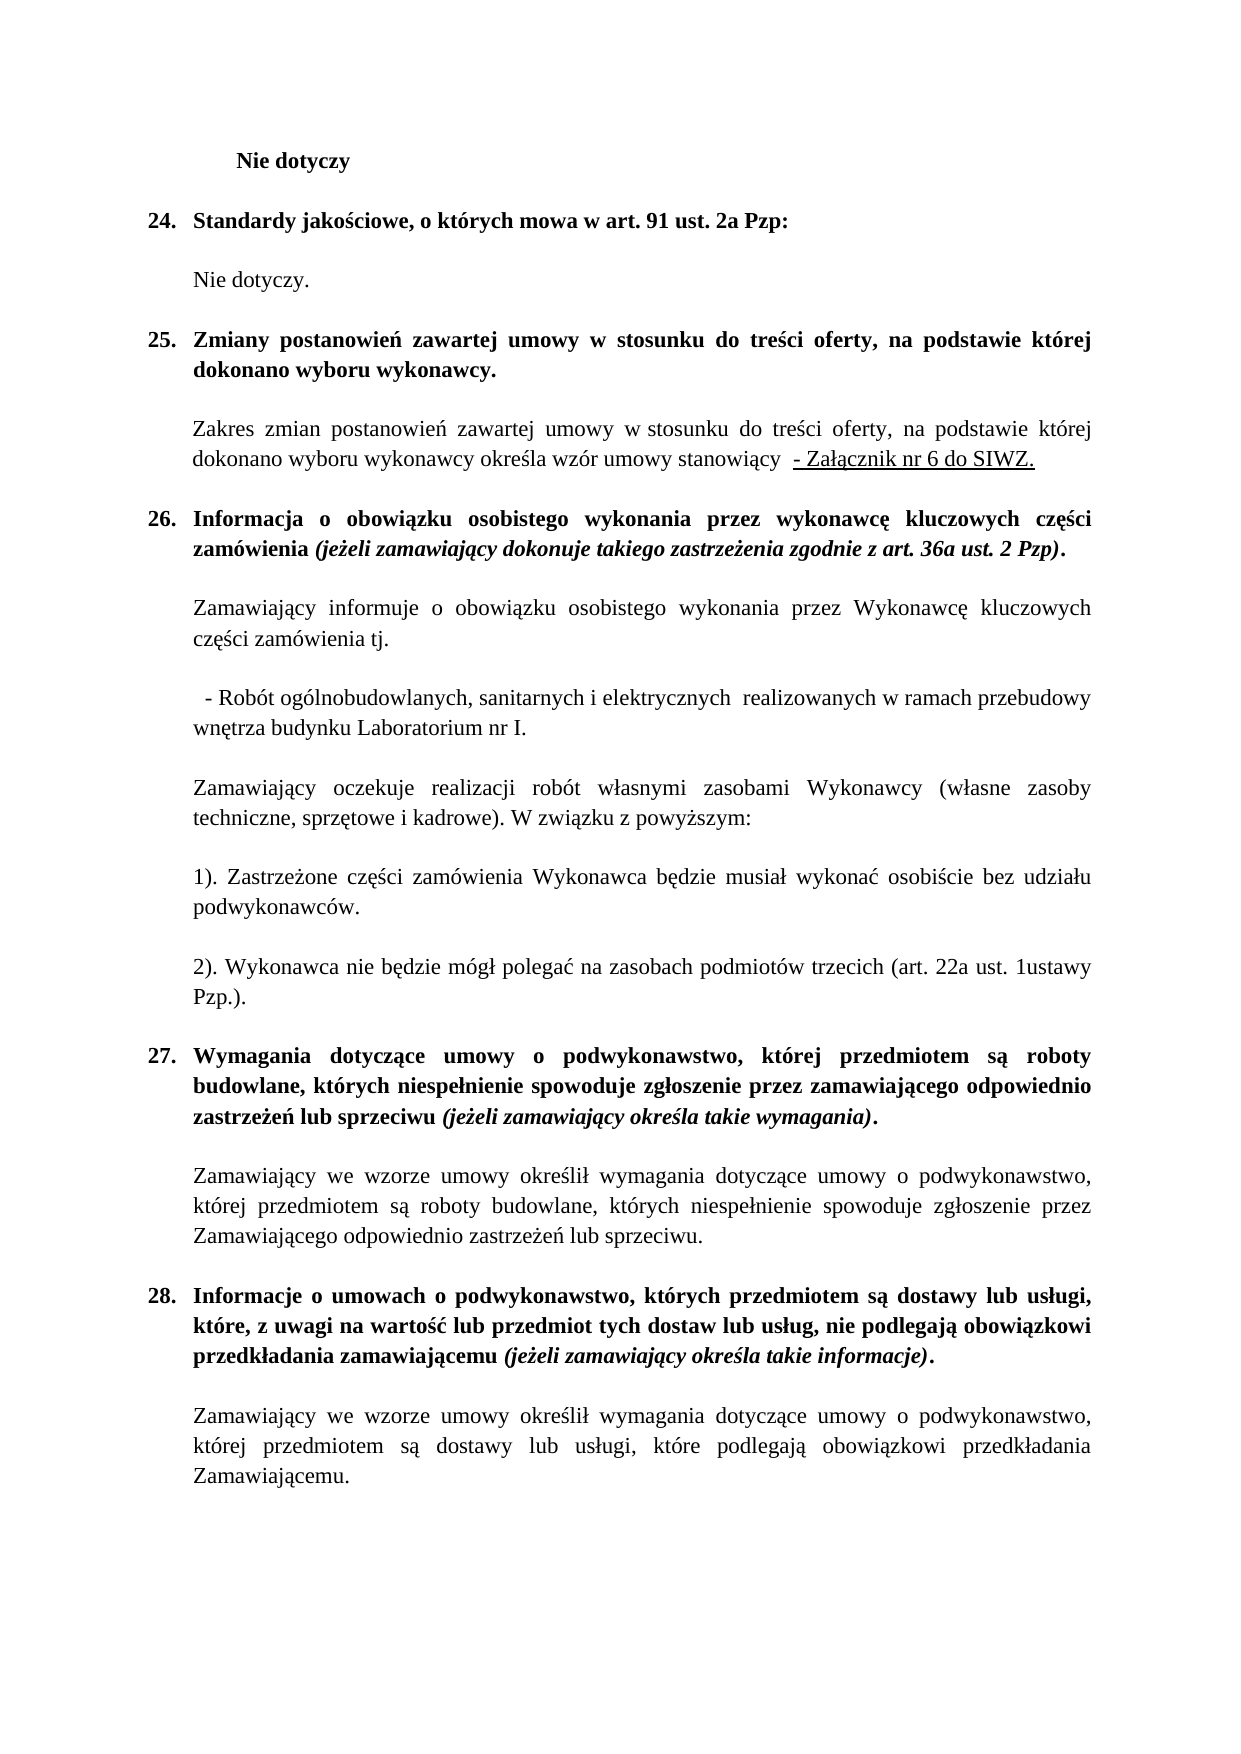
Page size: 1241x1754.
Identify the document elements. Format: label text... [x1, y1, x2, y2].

text 1). Zastrzeżone części zamówienia Wykonawca będzie musiał wykonać osobiście bez udziału podwykonawców. [193, 863, 1093, 920]
text Zamawiający we wzorze umowy określił wymagania dotyczące umowy o podwykonawstwo, której przedmiotem są roboty budowlane, których niespełnienie spowoduje zgłoszenie przez Zamawiającego odpowiednio zastrzeżeń lub sprzeciwu. [193, 1162, 1093, 1249]
text 2). Wykonawca nie będzie mógł polegać na zasobach podmiotów trzecich (art. 22a ust. 1ustawy Pzp.). [193, 953, 1093, 1009]
list Wymagania dotyczące umowy o podwykonawstwo, której przedmiotem są roboty budowlane, których niespełnienie spowoduje zgłoszenie przez zamawiającego odpowiednio zastrzeżeń lub sprzeciwu (jeżeli zamawiający określa takie wymagania). [148, 1042, 1093, 1129]
list Zmiany postanowień zawartej umowy w stosunku do treści oferty, na podstawie której dokonano wyboru wykonawcy. [148, 326, 1093, 382]
list Informacje o umowach o podwykonawstwo, których przedmiotem są dostawy lub usługi, które, z uwagi na wartość lub przedmiot tych dostaw lub usług, nie podlegają obowiązkowi przedkładania zamawiającemu (jeżeli zamawiający określa takie informacje). [148, 1282, 1093, 1369]
text Nie dotyczy. [193, 266, 1093, 293]
text Zamawiający oczekuje realizacji robót własnymi zasobami Wykonawcy (własne zasoby techniczne, sprzętowe i kadrowe). W związku z powyższym: [193, 774, 1093, 830]
text Zamawiający informuje o obowiązku osobistego wykonania przez Wykonawcę kluczowych części zamówienia tj. [193, 594, 1093, 651]
list Standardy jakościowe, o których mowa w art. 91 ust. 2a Pzp: [148, 207, 1093, 233]
text Nie dotyczy [236, 148, 1093, 174]
list Informacja o obowiązku osobistego wykonania przez wykonawcę kluczowych części zamówienia (jeżeli zamawiający dokonuje takiego zastrzeżenia zgodnie z art. 36a ust. 2 Pzp). [148, 505, 1093, 561]
text - Robót ogólnobudowlanych, sanitarnych i elektrycznych realizowanych w ramach przebudowy wnętrza budynku Laboratorium nr I. [193, 684, 1093, 741]
text Zamawiający we wzorze umowy określił wymagania dotyczące umowy o podwykonawstwo, której przedmiotem są dostawy lub usługi, które podlegają obowiązkowi przedkładania Zamawiającemu. [193, 1402, 1093, 1488]
text Zakres zmian postanowień zawartej umowy w stosunku do treści oferty, na podstawie której dokonano wyboru wykonawcy określa wzór umowy stanowiący - Załącznik nr 6 do SIWZ. [192, 415, 1093, 472]
